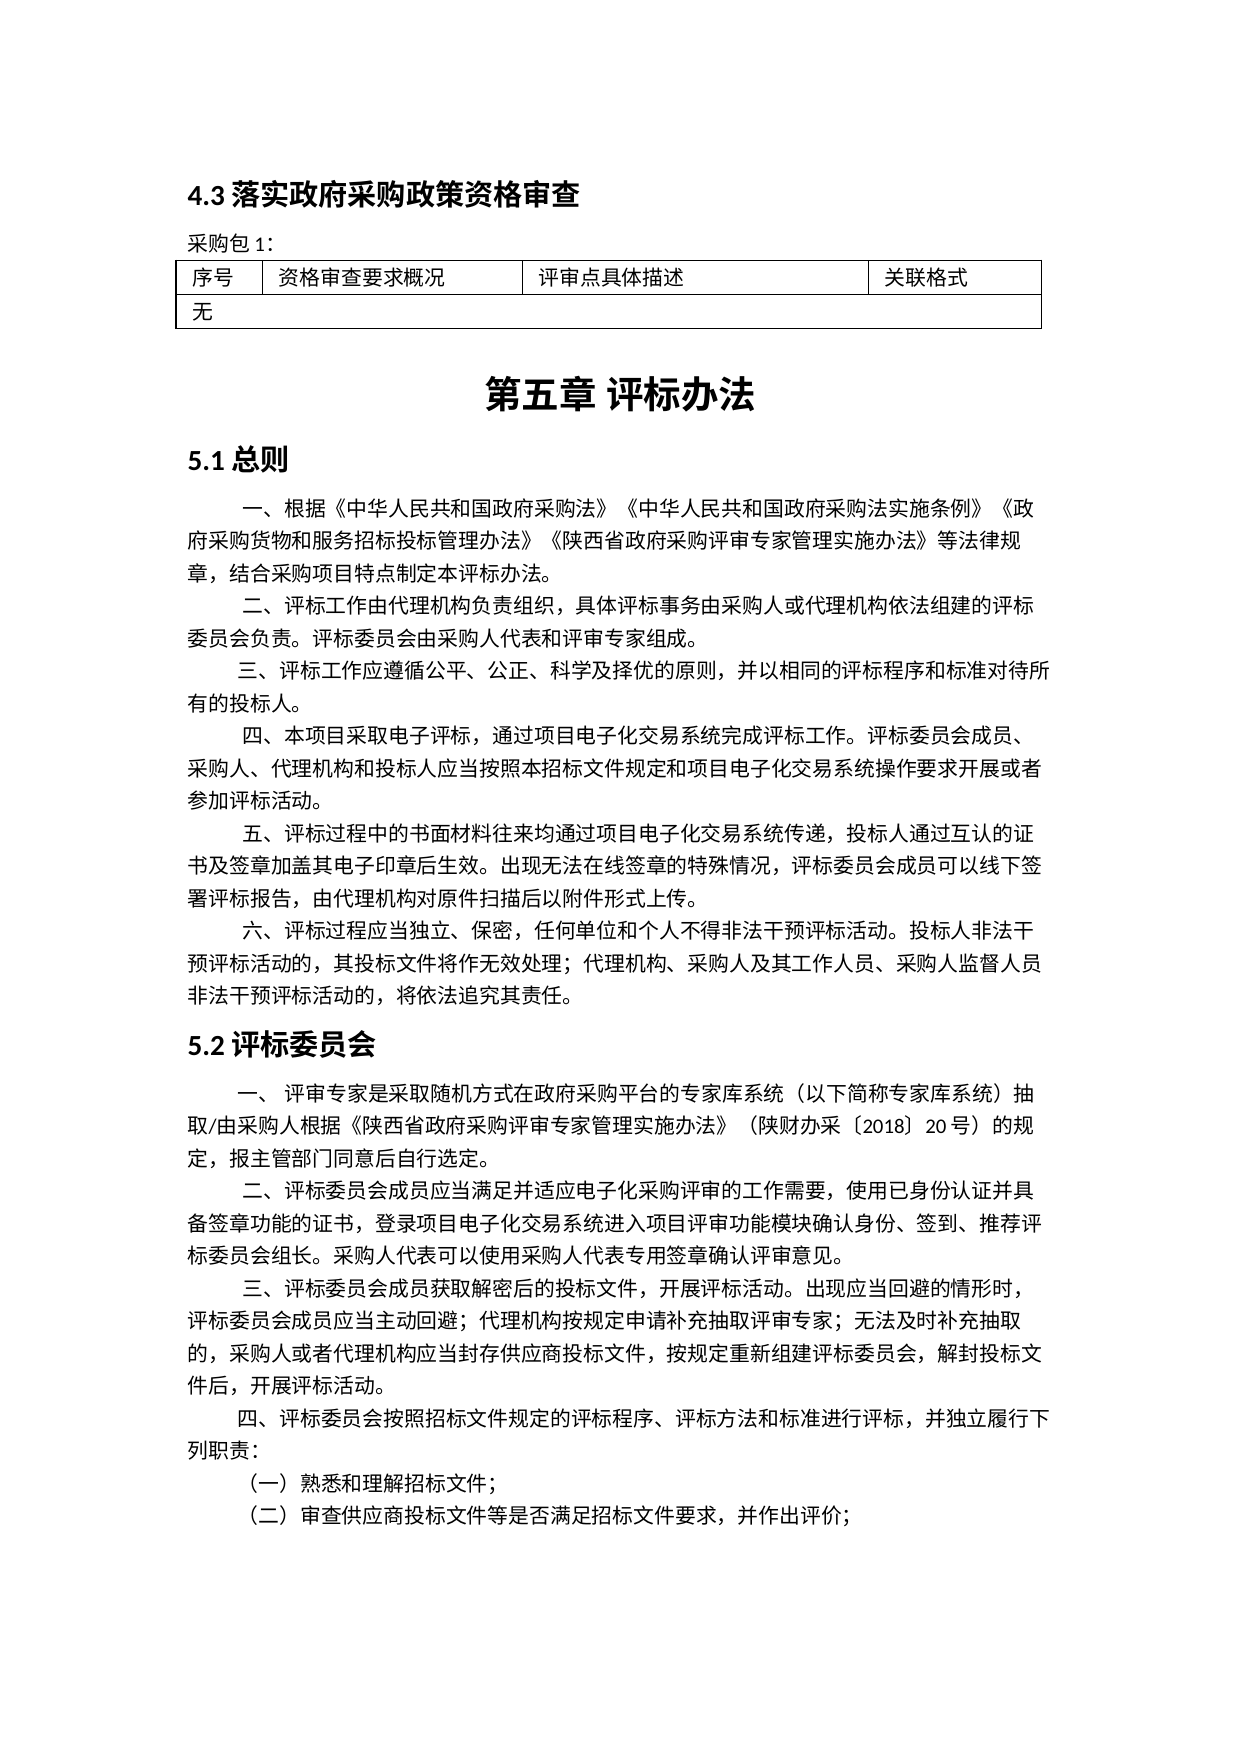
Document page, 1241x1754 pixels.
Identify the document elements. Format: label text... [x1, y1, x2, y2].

text 四、评标委员会按照招标文件规定的评标程序、评标方法和标准进行评标，并独立履行下列职责： [187, 1402, 1053, 1467]
table_header 评审点具体描述 [523, 261, 868, 293]
text （二）审查供应商投标文件等是否满足招标文件要求，并作出评价； [187, 1499, 1053, 1532]
text 二、评标委员会成员应当满足并适应电子化采购评审的工作需要，使用已身份认证并具备签章功能的证书，登录项目电子化交易系统进入项目评审功能模块确认身份、签到、推荐评标委员会组长。采购人代表可以使用采购人代表专用签章确认评审意见。 [187, 1174, 1053, 1272]
text 五、评标过程中的书面材料往来均通过项目电子化交易系统传递，投标人通过互认的证书及签章加盖其电子印章后生效。出现无法在线签章的特殊情况，评标委员会成员可以线下签署评标报告，由代理机构对原件扫描后以附件形式上传。 [187, 817, 1053, 914]
text 二、评标工作由代理机构负责组织，具体评标事务由采购人或代理机构依法组建的评标委员会负责。评标委员会由采购人代表和评审专家组成。 [187, 589, 1053, 654]
table_header 资格审查要求概况 [263, 261, 522, 293]
text 一、根据《中华人民共和国政府采购法》《中华人民共和国政府采购法实施条例》《政府采购货物和服务招标投标管理办法》《陕西省政府采购评审专家管理实施办法》等法律规章，结合采购项目特点制定本评标办法。 [187, 492, 1053, 589]
text 六、评标过程应当独立、保密，任何单位和个人不得非法干预评标活动。投标人非法干预评标活动的，其投标文件将作无效处理；代理机构、采购人及其工作人员、采购人监督人员非法干预评标活动的，将依法追究其责任。 [187, 914, 1053, 1012]
table_header 序号 [177, 261, 262, 293]
table_cell 无 [177, 295, 1041, 328]
text 四、本项目采取电子评标，通过项目电子化交易系统完成评标工作。评标委员会成员、采购人、代理机构和投标人应当按照本招标文件规定和项目电子化交易系统操作要求开展或者参加评标活动。 [187, 719, 1053, 817]
text 三、评标委员会成员获取解密后的投标文件，开展评标活动。出现应当回避的情形时，评标委员会成员应当主动回避；代理机构按规定申请补充抽取评审专家；无法及时补充抽取的，采购人或者代理机构应当封存供应商投标文件，按规定重新组建评标委员会，解封投标文件后，开展评标活动。 [187, 1272, 1053, 1402]
text 三、评标工作应遵循公平、公正、科学及择优的原则，并以相同的评标程序和标准对待所有的投标人。 [187, 654, 1053, 719]
text 第五章 评标办法 [187, 362, 1053, 427]
text 采购包1： [187, 227, 1053, 259]
text 5.2评标委员会 [187, 1012, 1053, 1077]
text 一、 评审专家是采取随机方式在政府采购平台的专家库系统（以下简称专家库系统）抽取/由采购人根据《陕西省政府采购评审专家管理实施办法》（陕财办采〔2018〕20号）的规定，报主管部门同意后自行选定。 [187, 1077, 1053, 1174]
text 5.1总则 [187, 427, 1053, 492]
table_header 关联格式 [869, 261, 1041, 293]
text （一）熟悉和理解招标文件； [187, 1467, 1053, 1499]
text 4.3落实政府采购政策资格审查 [187, 162, 1053, 227]
